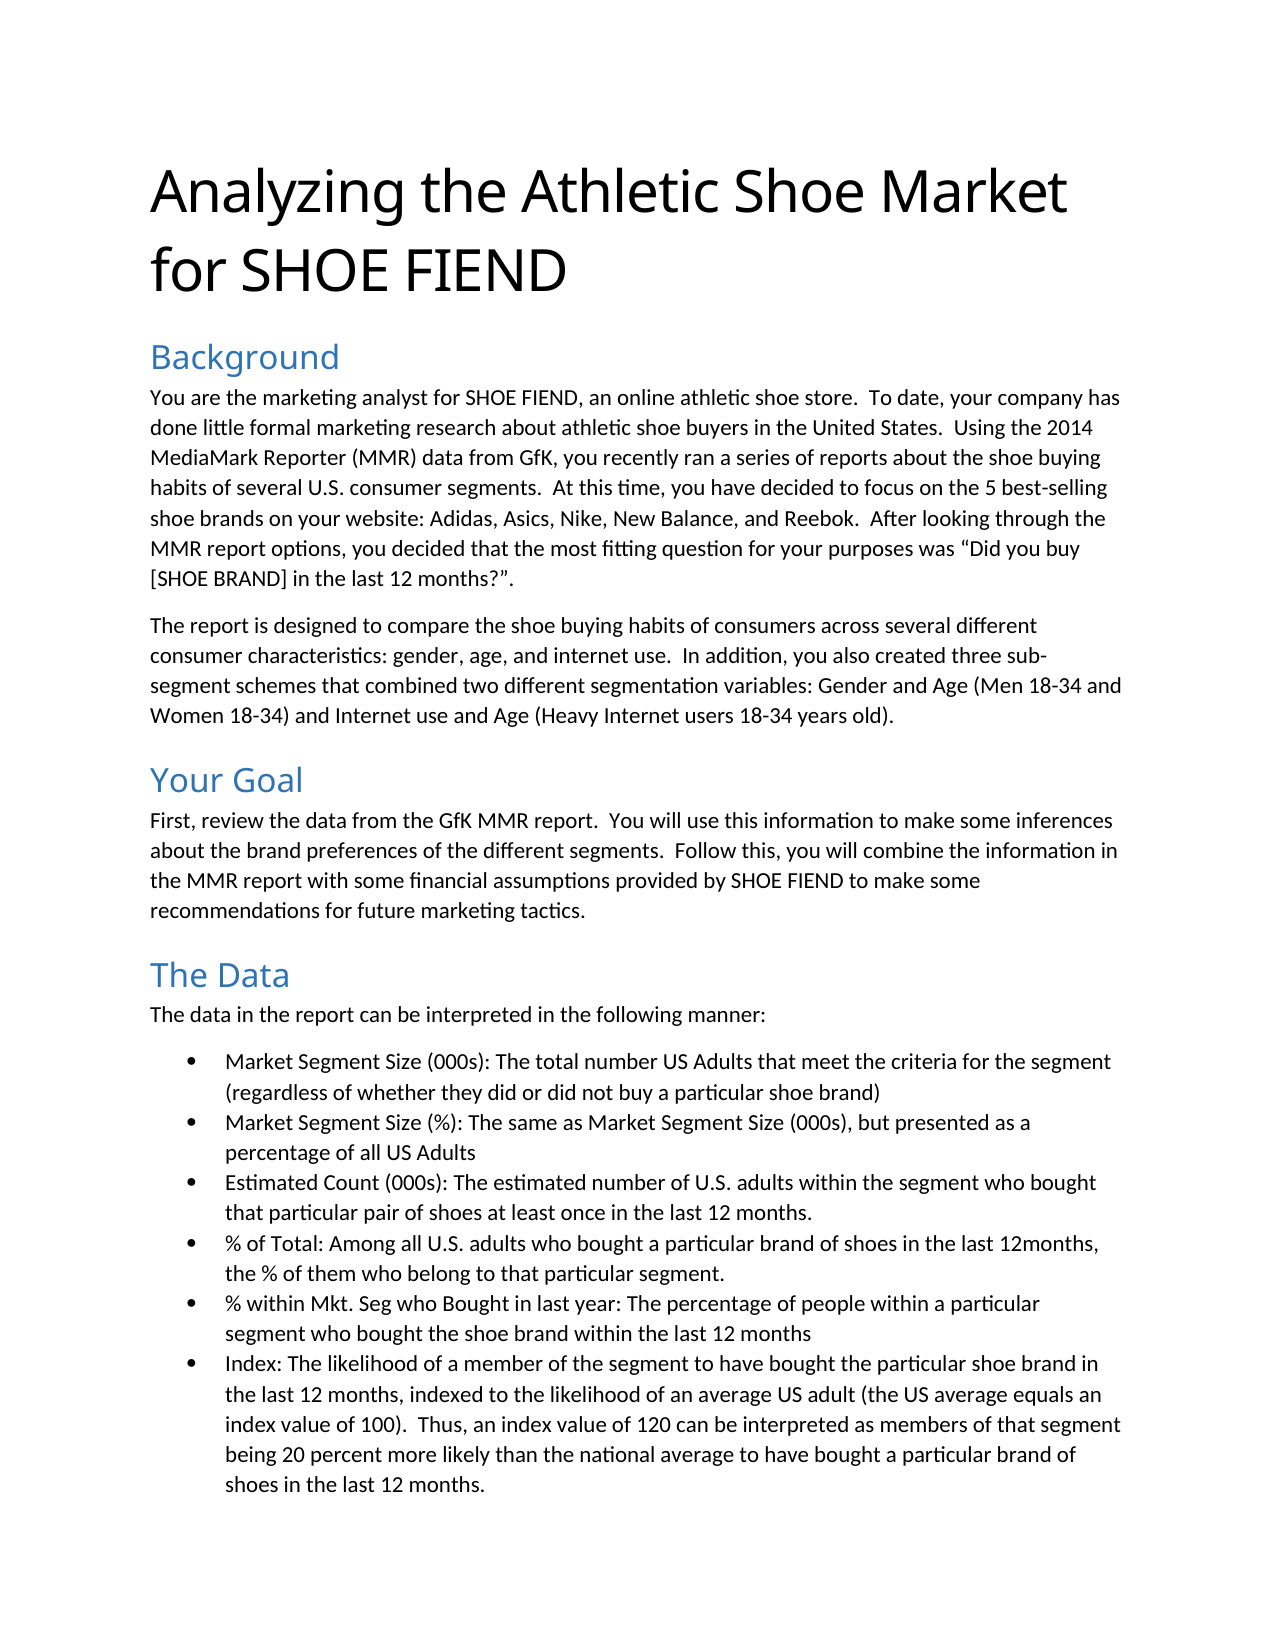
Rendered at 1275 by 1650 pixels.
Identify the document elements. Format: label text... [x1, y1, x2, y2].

subtitle Background [150, 334, 1125, 379]
list Index: The likelihood of a member of the segment to have bought the particular shoe brand in the last 12 months, indexed to the likelihood of an average US adult (the US average equals an index value of 100). Thus, an index value of 120 can be interpreted as members of that segment being 20 percent more likely than the national average to have bought a particular brand of shoes in the last 12 months. [187, 1349, 1125, 1498]
subtitle The Data [150, 952, 1125, 997]
subtitle Your Goal [150, 757, 1125, 802]
list Market Segment Size (000s): The total number US Adults that meet the criteria for the segment (regardless of whether they did or did not buy a particular shoe brand) [187, 1047, 1125, 1106]
text The data in the report can be interpreted in the following manner: [150, 1001, 1125, 1029]
list % within Mkt. Seg who Bought in last year: The percentage of people within a particular segment who bought the shoe brand within the last 12 months [187, 1289, 1125, 1347]
list % of Total: Among all U.S. adults who bought a particular brand of shoes in the last 12months, the % of them who belong to that particular segment. [187, 1229, 1125, 1287]
title Analyzing the Athletic Shoe Market for SHOE FIEND [150, 150, 1125, 309]
text You are the marketing analyst for SHOE FIEND, an online athletic shoe store. To date, your company has done little formal marketing research about athletic shoe buyers in the United States. Using the 2014 MediaMark Reporter (MMR) data from GfK, you recently ran a series of reports about the shoe buying habits of several U.S. consumer segments. At this time, you have decided to focus on the 5 best-selling shoe brands on your website: Adidas, Asics, Nike, New Balance, and Reebok. After looking through the MMR report options, you decided that the most fitting question for your purposes was “Did you buy [SHOE BRAND] in the last 12 months?”. [150, 383, 1125, 592]
list Market Segment Size (%): The same as Market Segment Size (000s), but presented as a percentage of all US Adults [187, 1108, 1125, 1166]
text The report is designed to compare the shoe buying habits of consumers across several different consumer characteristics: gender, age, and internet use. In addition, you also created three sub-segment schemes that combined two different segmentation variables: Gender and Age (Men 18-34 and Women 18-34) and Internet use and Age (Heavy Internet users 18-34 years old). [150, 611, 1125, 730]
text First, review the data from the GfK MMR report. You will use this information to make some inferences about the brand preferences of the different segments. Follow this, you will combine the information in the MMR report with some financial assumptions provided by SHOE FIEND to make some recommendations for future marketing tactics. [150, 806, 1125, 924]
list Estimated Count (000s): The estimated number of U.S. adults within the segment who bought that particular pair of shoes at least once in the last 12 months. [187, 1168, 1125, 1227]
